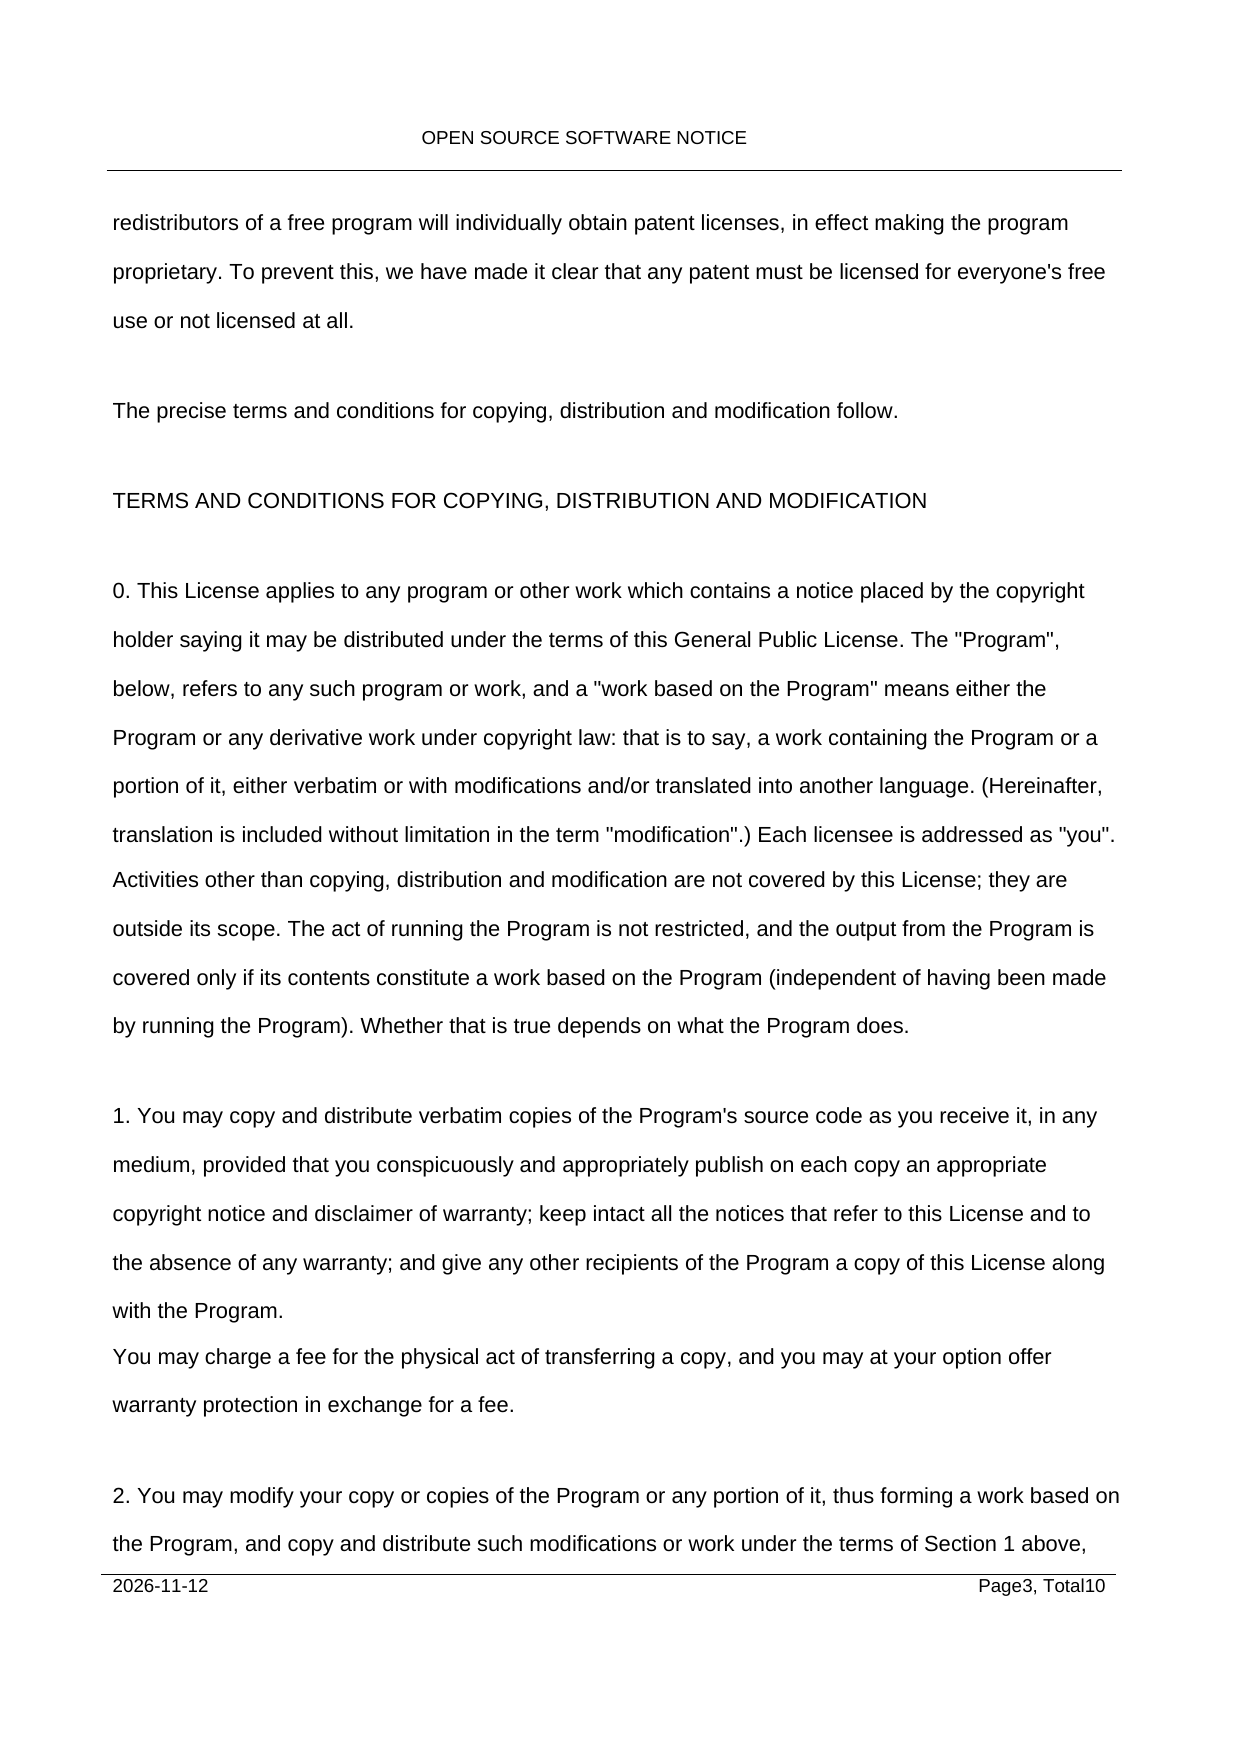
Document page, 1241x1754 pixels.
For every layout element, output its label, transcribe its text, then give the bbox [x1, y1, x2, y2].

text Activities other than copying, distribution and modification are not covered by this License; they are outside its scope. The act of running the Program is not restricted, and the output from the Program is covered only if its contents constitute a work based on the Program (independent of having been made by running the Program). Whether that is true depends on what the Program does. [112, 863, 1128, 1042]
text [112, 206, 1128, 336]
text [112, 1479, 1128, 1560]
text The precise terms and conditions for copying, distribution and modification follow. [112, 394, 1128, 427]
text TERMS AND CONDITIONS FOR COPYING, DISTRIBUTION AND MODIFICATION [112, 484, 1128, 517]
text You may charge a fee for the physical act of transferring a copy, and you may at your option offer warranty protection in exchange for a fee. [112, 1340, 1128, 1421]
text 1. You may copy and distribute verbatim copies of the Program's source code as you receive it, in any medium, provided that you conspicuously and appropriately publish on each copy an appropriate copyright notice and disclaimer of warranty; keep intact all the notices that refer to this License and to the absence of any warranty; and give any other recipients of the Program a copy of this License along with the Program. [112, 1100, 1128, 1327]
text 0. This License applies to any program or other work which contains a notice placed by the copyright holder saying it may be distributed under the terms of this General Public License. The "Program", below, refers to any such program or work, and a "work based on the Program" means either the Program or any derivative work under copyright law: that is to say, a work containing the Program or a portion of it, either verbatim or with modifications and/or translated into another language. (Hereinafter, translation is included without limitation in the term "modification".) Each licensee is addressed as "you". [112, 574, 1128, 851]
